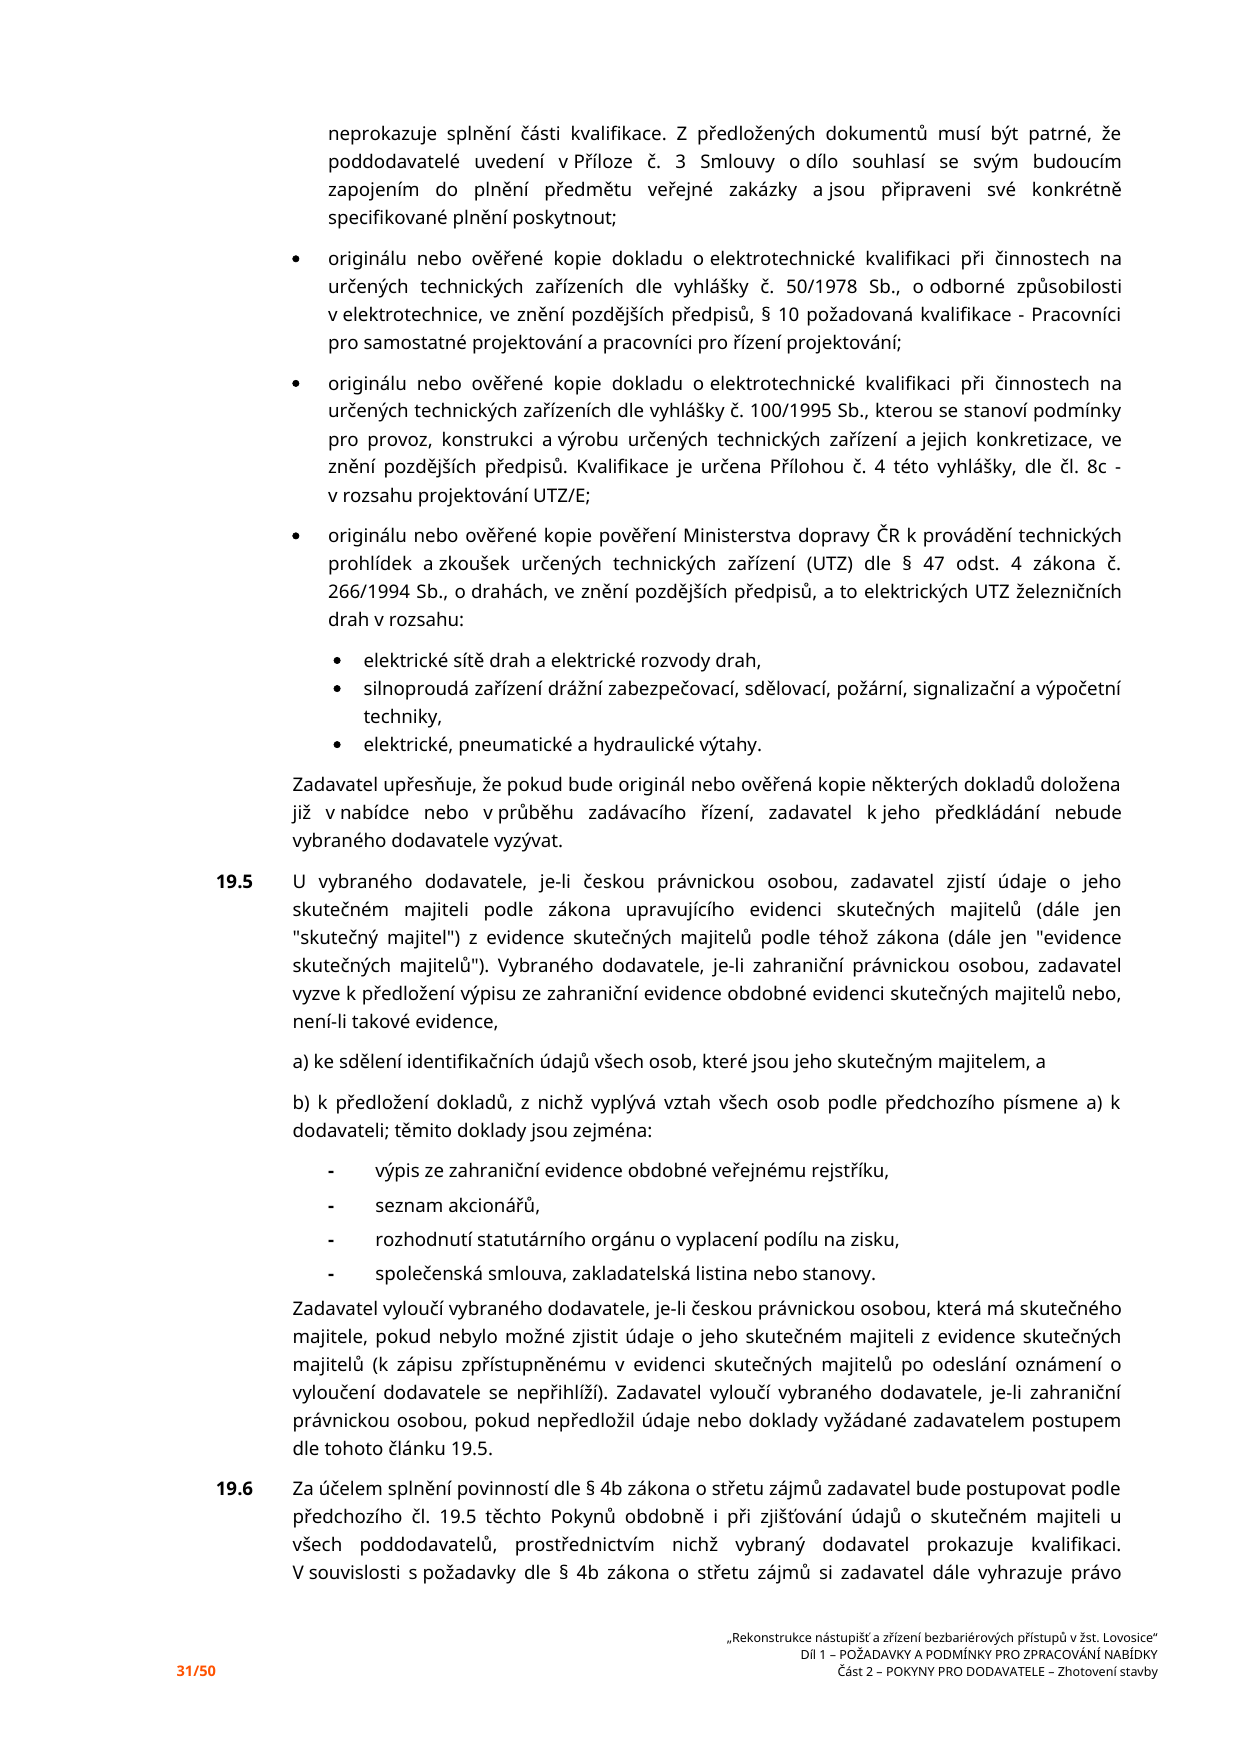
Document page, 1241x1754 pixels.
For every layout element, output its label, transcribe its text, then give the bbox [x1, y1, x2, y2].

text U vybraného dodavatele, je-li českou právnickou osobou, zadavatel zjistí údaje o jeho skutečném majiteli podle zákona upravujícího evidenci skutečných majitelů (dále jen "skutečný majitel") z evidence skutečných majitelů podle téhož zákona (dále jen "evidence skutečných majitelů"). Vybraného dodavatele, je-li zahraniční právnickou osobou, zadavatel vyzve k předložení výpisu ze zahraniční evidence obdobné evidenci skutečných majitelů nebo, není-li takové evidence, [216, 868, 1122, 1034]
text Zadavatel vyloučí vybraného dodavatele, je-li českou právnickou osobou, která má skutečného majitele, pokud nebylo možné zjistit údaje o jeho skutečném majiteli z evidence skutečných majitelů (k zápisu zpřístupněnému v evidenci skutečných majitelů po odeslání oznámení o vyloučení dodavatele se nepřihlíží). Zadavatel vyloučí vybraného dodavatele, je-li zahraniční právnickou osobou, pokud nepředložil údaje nebo doklady vyžádané zadavatelem postupem dle tohoto článku 19.5. [292, 1295, 1122, 1461]
text elektrické sítě drah a elektrické rozvody drah, [334, 647, 1122, 672]
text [216, 1476, 1122, 1585]
text silnoproudá zařízení drážní zabezpečovací, sdělovací, požární, signalizační a výpočetní techniky, [334, 675, 1122, 728]
text elektrické, pneumatické a hydraulické výtahy. [334, 731, 1122, 757]
text originálu nebo ověřené kopie dokladu o elektrotechnické kvalifikaci při činnostech na určených technických zařízeních dle vyhlášky č. 100/1995 Sb., kterou se stanoví podmínky pro provoz, konstrukci a výrobu určených technických zařízení a jejich konkretizace, ve znění pozdějších předpisů. Kvalifikace je určena Přílohou č. 4 této vyhlášky, dle čl. 8c - v rozsahu projektování UTZ/E; [292, 370, 1122, 507]
text výpis ze zahraniční evidence obdobné veřejnému rejstříku, [328, 1158, 1122, 1183]
text seznam akcionářů, [328, 1192, 1122, 1218]
text b) k předložení dokladů, z nichž vyplývá vztah všech osob podle předchozího písmene a) k dodavateli; těmito doklady jsou zejména: [292, 1089, 1122, 1143]
text a) ke sdělení identifikačních údajů všech osob, které jsou jeho skutečným majitelem, a [292, 1049, 1122, 1074]
text Zadavatel upřesňuje, že pokud bude originál nebo ověřená kopie některých dokladů doložena již v nabídce nebo v průběhu zadávacího řízení, zadavatel k jeho předkládání nebude vybraného dodavatele vyzývat. [292, 772, 1122, 853]
text rozhodnutí statutárního orgánu o vyplacení podílu na zisku, [328, 1226, 1122, 1252]
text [292, 121, 1122, 230]
text společenská smlouva, zakladatelská listina nebo stanovy. [328, 1261, 1122, 1286]
text originálu nebo ověřené kopie pověření Ministerstva dopravy ČR k provádění technických prohlídek a zkoušek určených technických zařízení (UTZ) dle § 47 odst. 4 zákona č. 266/1994 Sb., o drahách, ve znění pozdějších předpisů, a to elektrických UTZ železničních drah v rozsahu: [292, 522, 1122, 632]
text originálu nebo ověřené kopie dokladu o elektrotechnické kvalifikaci při činnostech na určených technických zařízeních dle vyhlášky č. 50/1978 Sb., o odborné způsobilosti v elektrotechnice, ve znění pozdějších předpisů, § 10 požadovaná kvalifikace - Pracovníci pro samostatné projektování a pracovníci pro řízení projektování; [292, 245, 1122, 355]
